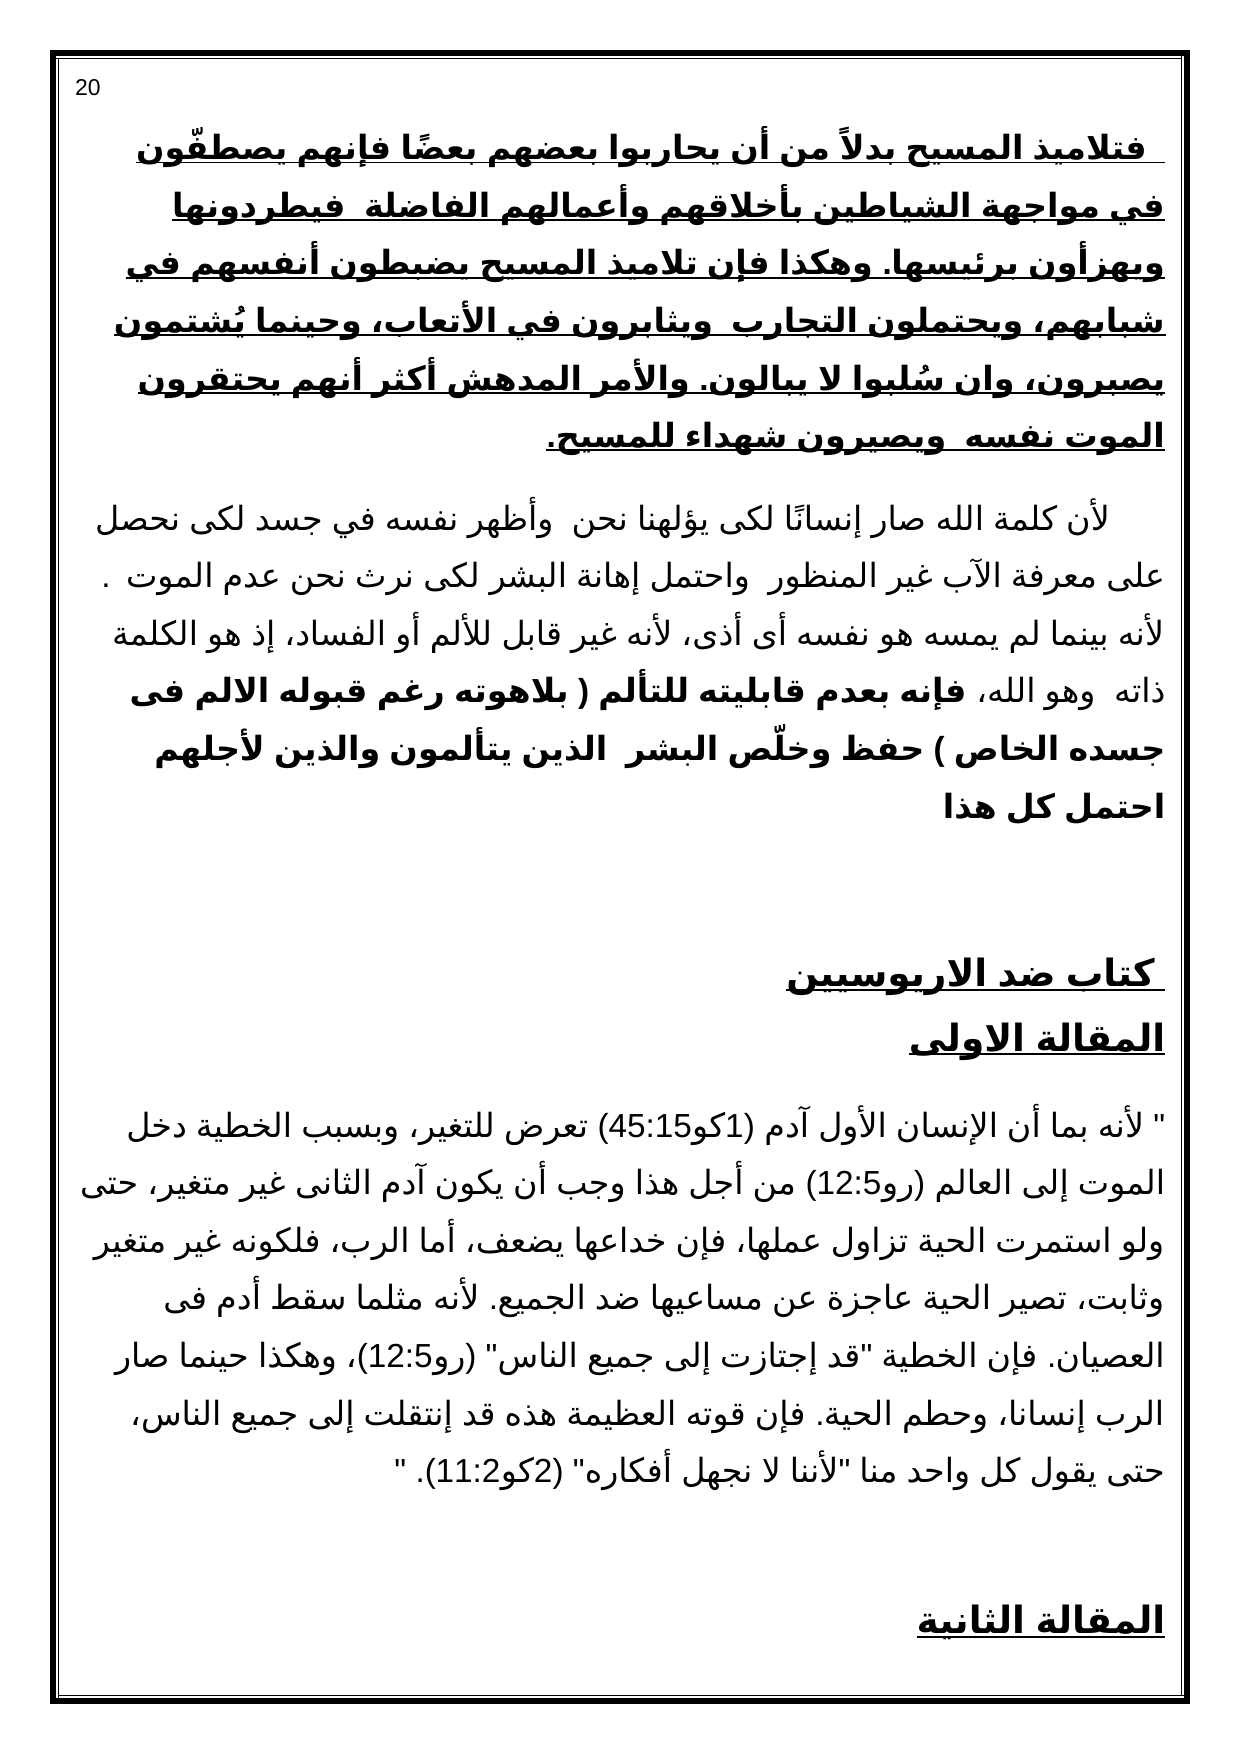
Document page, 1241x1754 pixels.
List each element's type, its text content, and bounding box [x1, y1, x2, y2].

text فتلاميذ المسيح بدلاً من أن يحاربوا بعضهم بعضًا فإنهم يصطفّون في مواجهة الشياطين بأخلاقهم وأعمالهم الفاضلة فيطردونها ويهزأون برئيسها. وهكذا فإن تلاميذ المسيح يضبطون أنفسهم في شبابهم، ويحتملون التجارب ويثابرون في الأتعاب، وحينما يُشتمون يصبرون، وان سُلبوا لا يبالون. والأمر المدهش أكثر أنهم يحتقرون الموت نفسه ويصيرون شهداء للمسيح. [75, 128, 1165, 454]
text كتاب ضد الاريوسيين [75, 951, 1165, 994]
text " لأنه بما أن الإنسان الأول آدم (1كو45:15) تعرض للتغير، وبسبب الخطية دخل الموت إلى العالم (رو12:5) من أجل هذا وجب أن يكون آدم الثانى غير متغير، حتى ولو استمرت الحية تزاول عملها، فإن خداعها يضعف، أما الرب، فلكونه غير متغير وثابت، تصير الحية عاجزة عن مساعيها ضد الجميع. لأنه مثلما سقط أدم فى العصيان. فإن الخطية "قد إجتازت إلى جميع الناس" (رو12:5)، وهكذا حينما صار الرب إنسانا، وحطم الحية. فإن قوته العظيمة هذه قد إنتقلت إلى جميع الناس، حتى يقول كل واحد منا "لأننا لا نجهل أفكاره" (2كو11:2). " [75, 1106, 1165, 1490]
text المقالة الاولى [75, 1016, 1165, 1059]
text لأن كلمة الله صار إنسانًا لكى يؤلهنا نحن وأظهر نفسه في جسد لكى نحصل على معرفة الآب غير المنظور واحتمل إهانة البشر لكى نرث نحن عدم الموت . لأنه بينما لم يمسه هو نفسه أى أذى، لأنه غير قابل للألم أو الفساد، إذ هو الكلمة ذاته وهو الله، فإنه بعدم قابليته للتألم ( بلاهوته رغم قبوله الالم فى جسده الخاص ) حفظ وخلّص البشر الذين يتألمون والذين لأجلهم احتمل كل هذا [75, 499, 1165, 825]
text المقالة الثانية [75, 1598, 1165, 1642]
